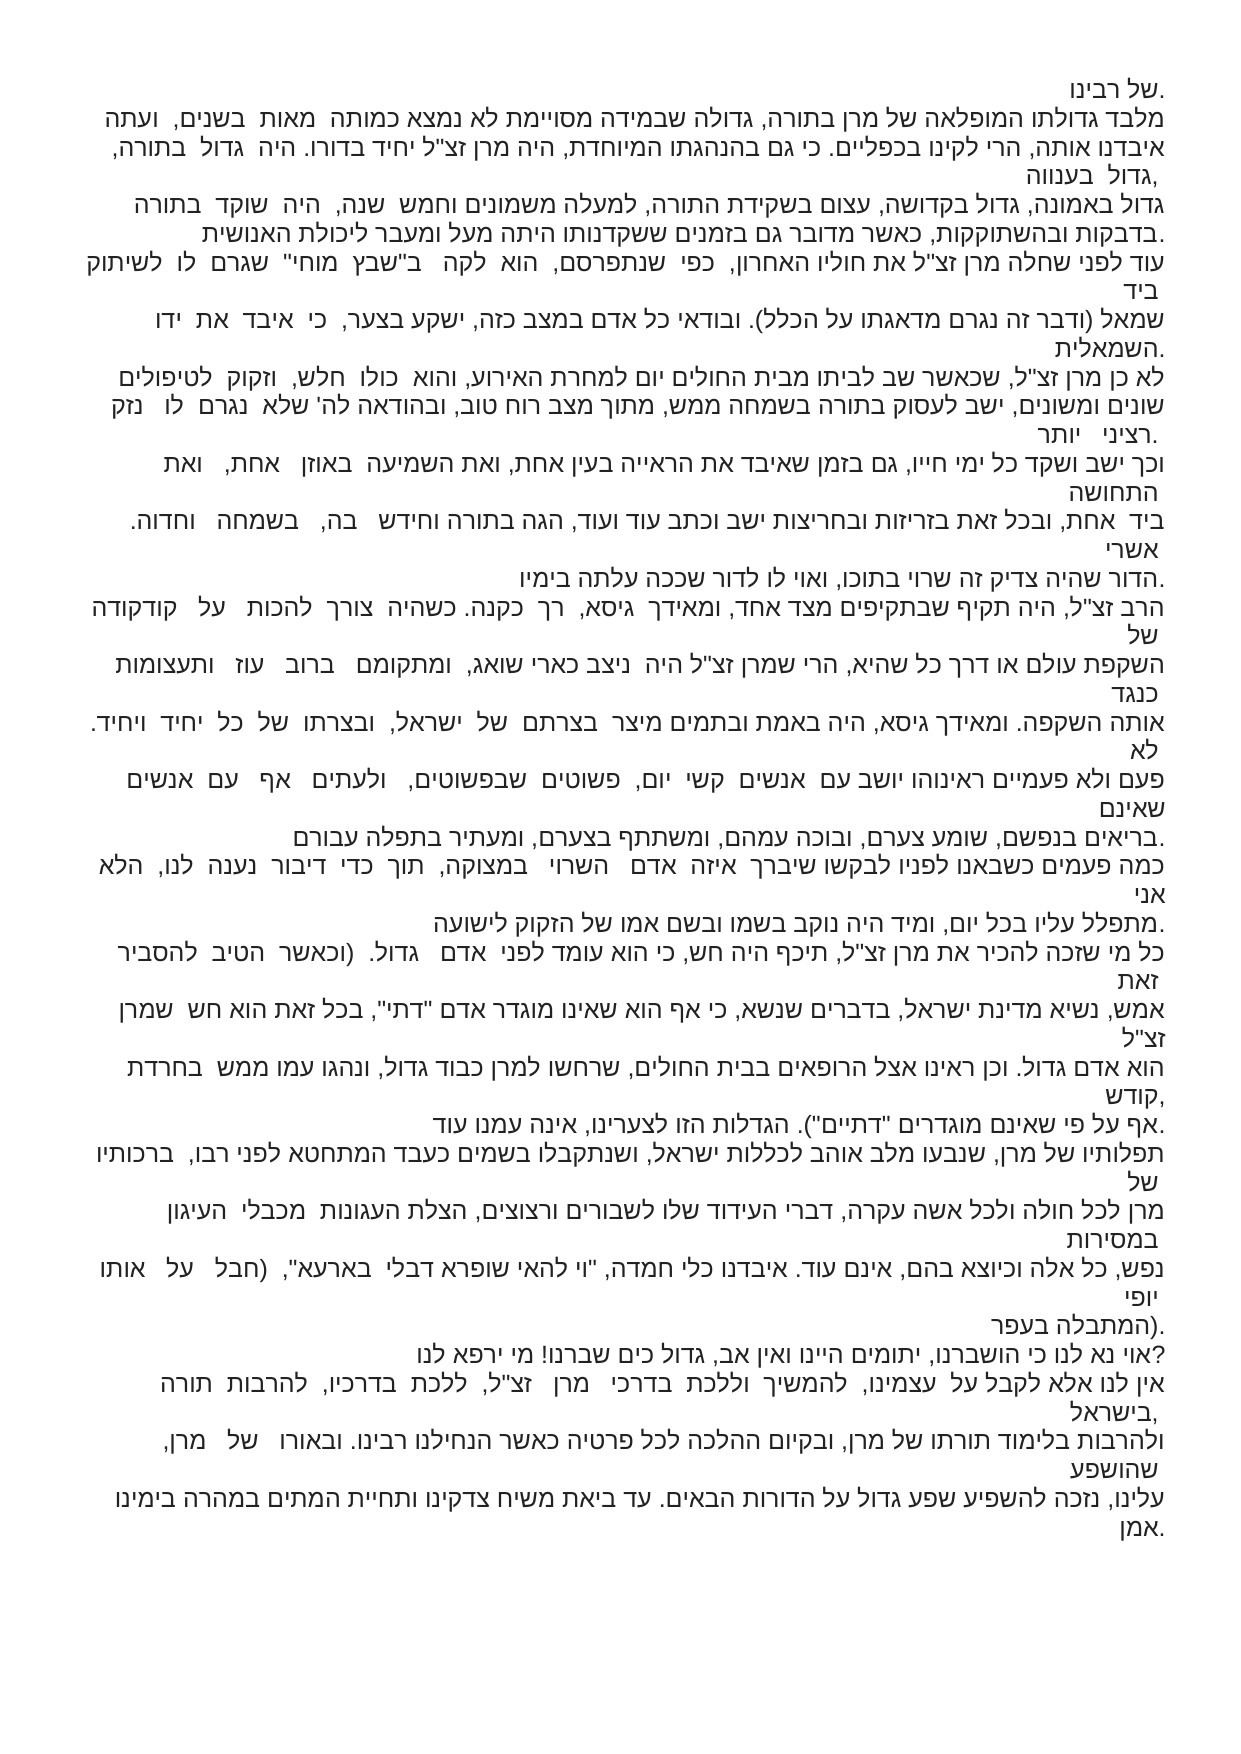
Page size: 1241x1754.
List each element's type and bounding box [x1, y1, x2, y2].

text [75, 75, 1165, 1653]
